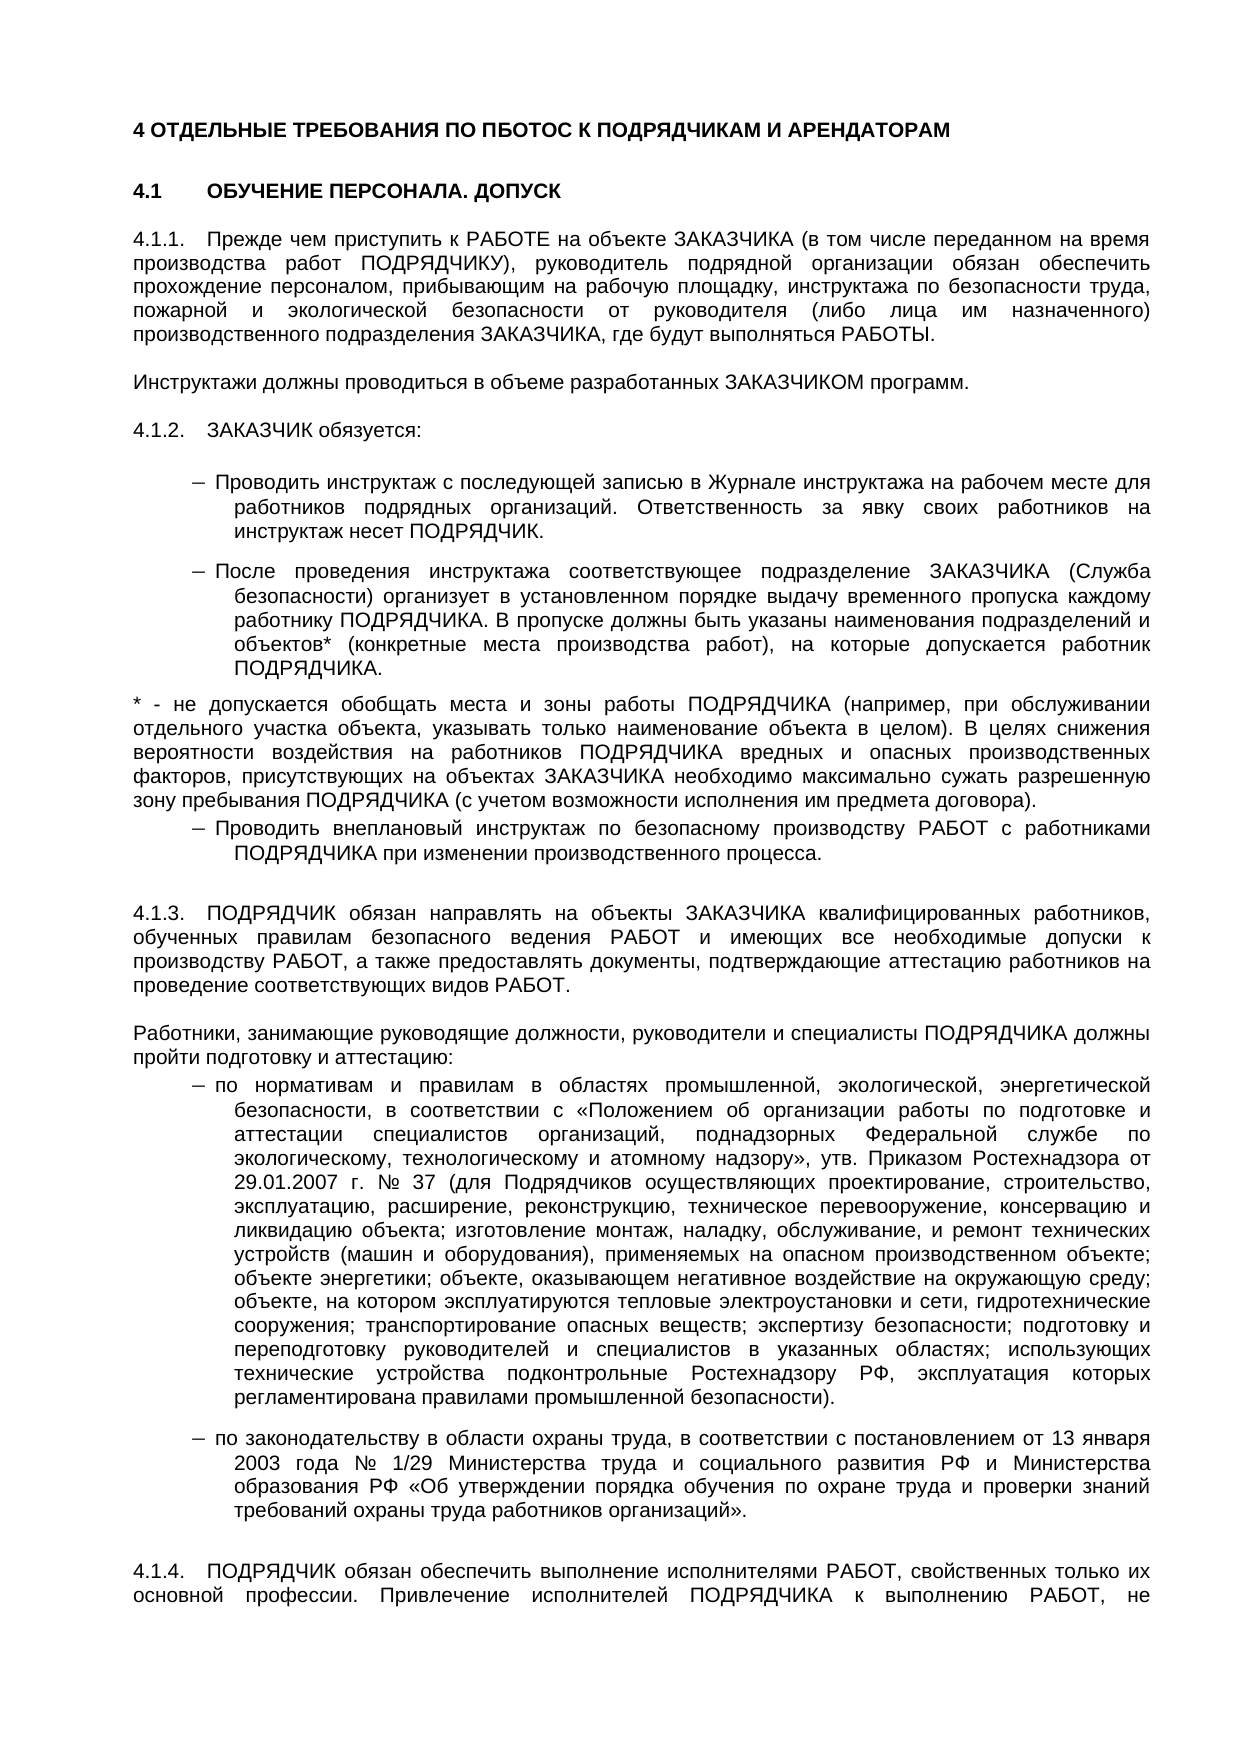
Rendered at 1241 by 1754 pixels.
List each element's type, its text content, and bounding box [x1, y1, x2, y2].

text 4.1.3. ПОДРЯДЧИК обязан направлять на объекты ЗАКАЗЧИКА квалифицированных работников, обученных правилам безопасного ведения РАБОТ и имеющих все необходимые допуски к производству РАБОТ, а также предоставлять документы, подтверждающие аттестацию работников на проведение соответствующих видов РАБОТ. [133, 901, 1152, 997]
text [133, 1559, 1152, 1607]
text 4 Отдельные ТРЕБОВАНИЯ ПО ПБОТОС к подрядчикам и арендаторам [133, 118, 1152, 142]
text Работники, занимающие руководящие должности, руководители и специалисты ПОДРЯДЧИКА должны пройти подготовку и аттестацию: [133, 1021, 1152, 1069]
text 4.1.1. Прежде чем приступить к РАБОТЕ на объекте ЗАКАЗЧИКА (в том числе переданном на время производства работ ПОДРЯДЧИКУ), руководитель подрядной организации обязан обеспечить прохождение персоналом, прибывающим на рабочую площадку, инструктажа по безопасности труда, пожарной и экологической безопасности от руководителя (либо лица им назначенного) производственного подразделения ЗАКАЗЧИКА, где будут выполняться РАБОТЫ. [133, 226, 1152, 346]
list по нормативам и правилам в областях промышленной, экологической, энергетической безопасности, в соответствии с «Положением об организации работы по подготовке и аттестации специалистов организаций, поднадзорных Федеральной службе по экологическому, технологическому и атомному надзору», утв. Приказом Ростехнадзора от 29.01.2007 г. № 37 (для Подрядчиков осуществляющих проектирование, строительство, эксплуатацию, расширение, реконструкцию, техническое перевооружение, консервацию и ликвидацию объекта; изготовление монтаж, наладку, обслуживание, и ремонт технических устройств (машин и оборудования), применяемых на опасном производственном объекте; объекте энергетики; объекте, оказывающем негативное воздействие на окружающую среду; объекте, на котором эксплуатируются тепловые электроустановки и сети, гидротехнические сооружения; транспортирование опасных веществ; экспертизу безопасности; подготовку и переподготовку руководителей и специалистов в указанных областях; использующих технические устройства подконтрольные Ростехнадзору РФ, эксплуатация которых регламентирована правилами промышленной безопасности). [192, 1069, 1152, 1409]
list После проведения инструктажа соответствующее подразделение ЗАКАЗЧИКА (Служба безопасности) организует в установленном порядке выдачу временного пропуска каждому работнику ПОДРЯДЧИКА. В пропуске должны быть указаны наименования подразделений и объектов* (конкретные места производства работ), на которые допускается работник ПОДРЯДЧИКА. [192, 555, 1152, 680]
text * - не допускается обобщать места и зоны работы ПОДРЯДЧИКА (например, при обслуживании отдельного участка объекта, указывать только наименование объекта в целом). В целях снижения вероятности воздействия на работников ПОДРЯДЧИКА вредных и опасных производственных факторов, присутствующих на объектах ЗАКАЗЧИКА необходимо максимально сужать разрешенную зону пребывания ПОДРЯДЧИКА (с учетом возможности исполнения им предмета договора). [133, 692, 1152, 812]
text Инструктажи должны проводиться в объеме разработанных ЗАКАЗЧИКОМ программ. [133, 370, 1152, 394]
subtitle 4.1 ОБУЧЕНИЕ ПЕРСОНАЛА. допуск [133, 178, 1152, 202]
text 4.1.2. ЗАКАЗЧИК обязуется: [133, 418, 1152, 442]
list по законодательству в области охраны труда, в соответствии с постановлением от 13 января 2003 года № 1/29 Министерства труда и социального развития РФ и Министерства образования РФ «Об утверждении порядка обучения по охране труда и проверки знаний требований охраны труда работников организаций». [192, 1422, 1152, 1522]
list Проводить инструктаж с последующей записью в Журнале инструктажа на рабочем месте для работников подрядных организаций. Ответственность за явку своих работников на инструктаж несет ПОДРЯДЧИК. [192, 466, 1152, 543]
list Проводить внеплановый инструктаж по безопасному производству РАБОТ с работниками ПОДРЯДЧИКА при изменении производственного процесса. [192, 812, 1152, 865]
